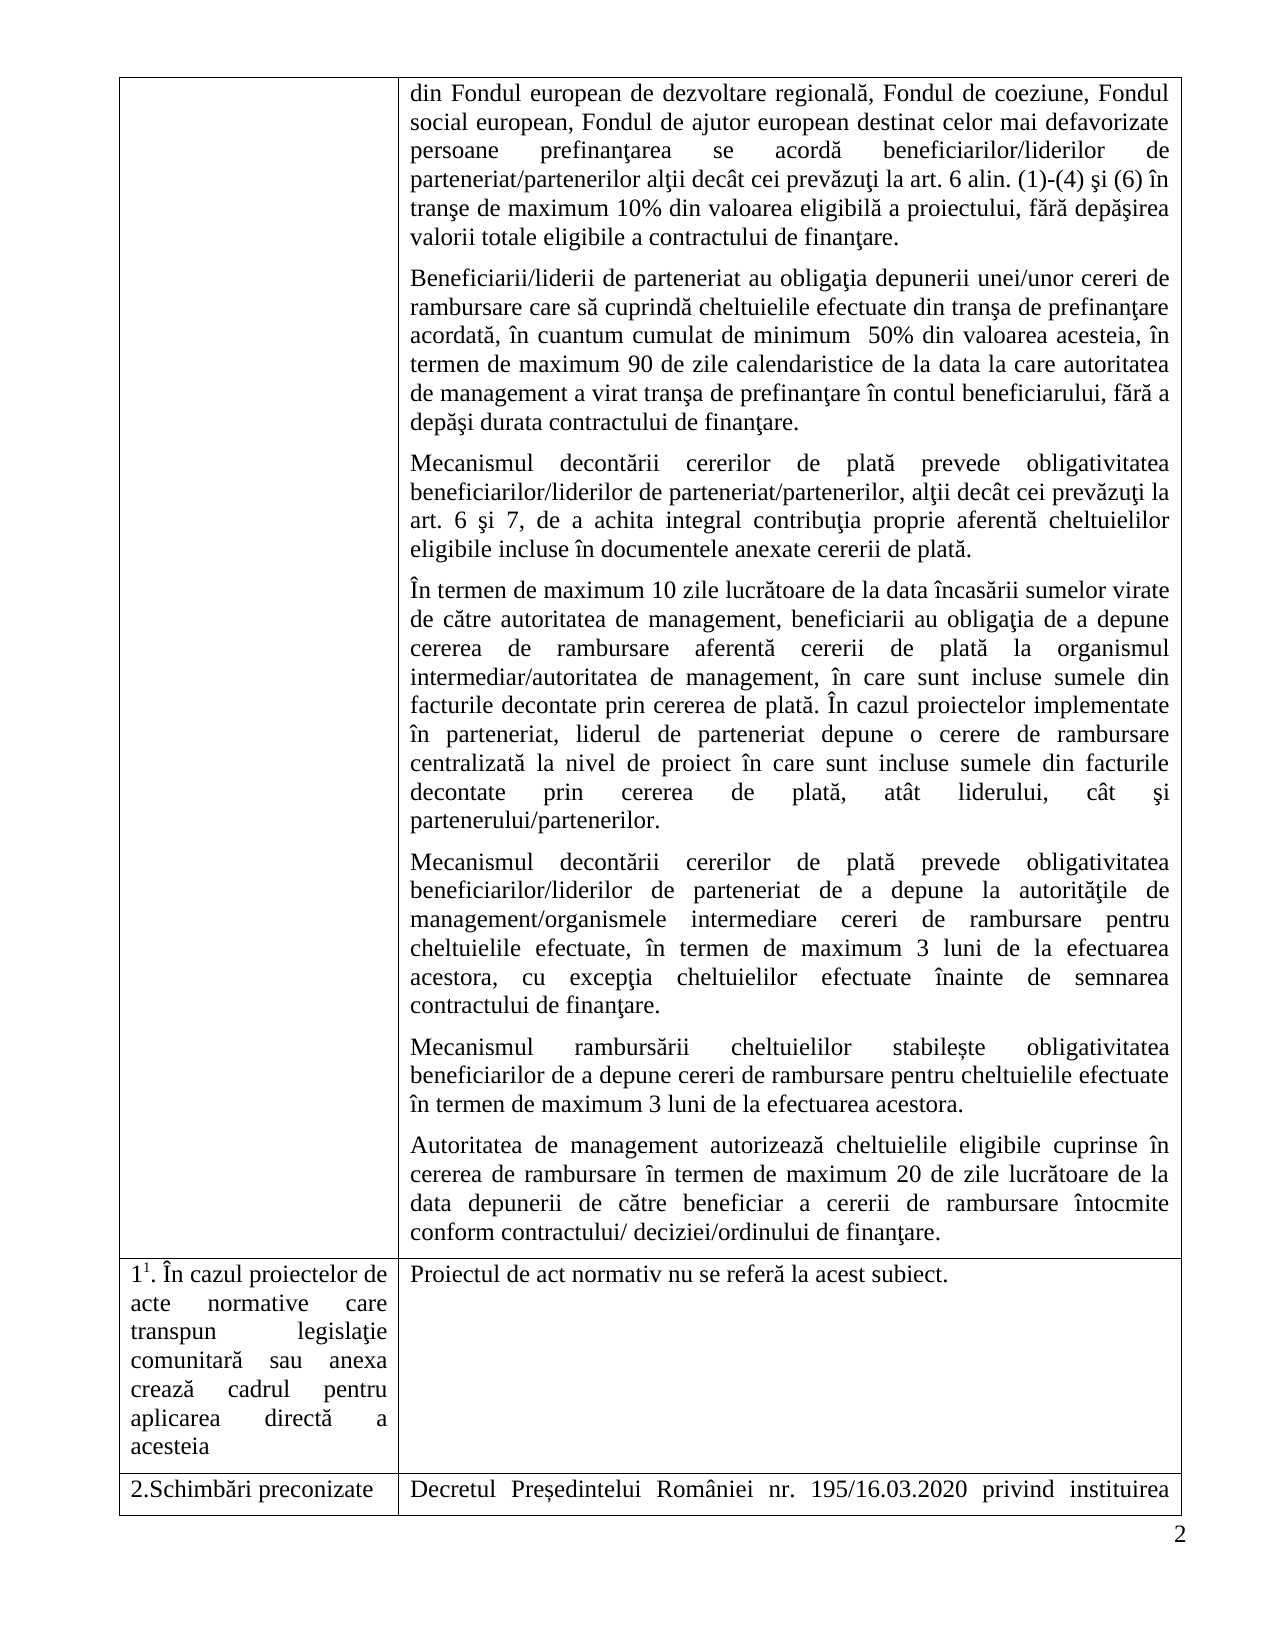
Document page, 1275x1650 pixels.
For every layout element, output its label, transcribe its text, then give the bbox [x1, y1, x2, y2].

table_cell 11. În cazul proiectelor de acte normative care transpun legislaţie comunitară sau anexa crează cadrul pentru aplicarea directă a acesteia [120, 1259, 398, 1473]
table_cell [120, 1474, 398, 1515]
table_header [399, 78, 1181, 1258]
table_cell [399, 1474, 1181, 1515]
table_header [120, 78, 398, 1258]
table_cell Proiectul de act normativ nu se referă la acest subiect. [399, 1259, 1181, 1473]
